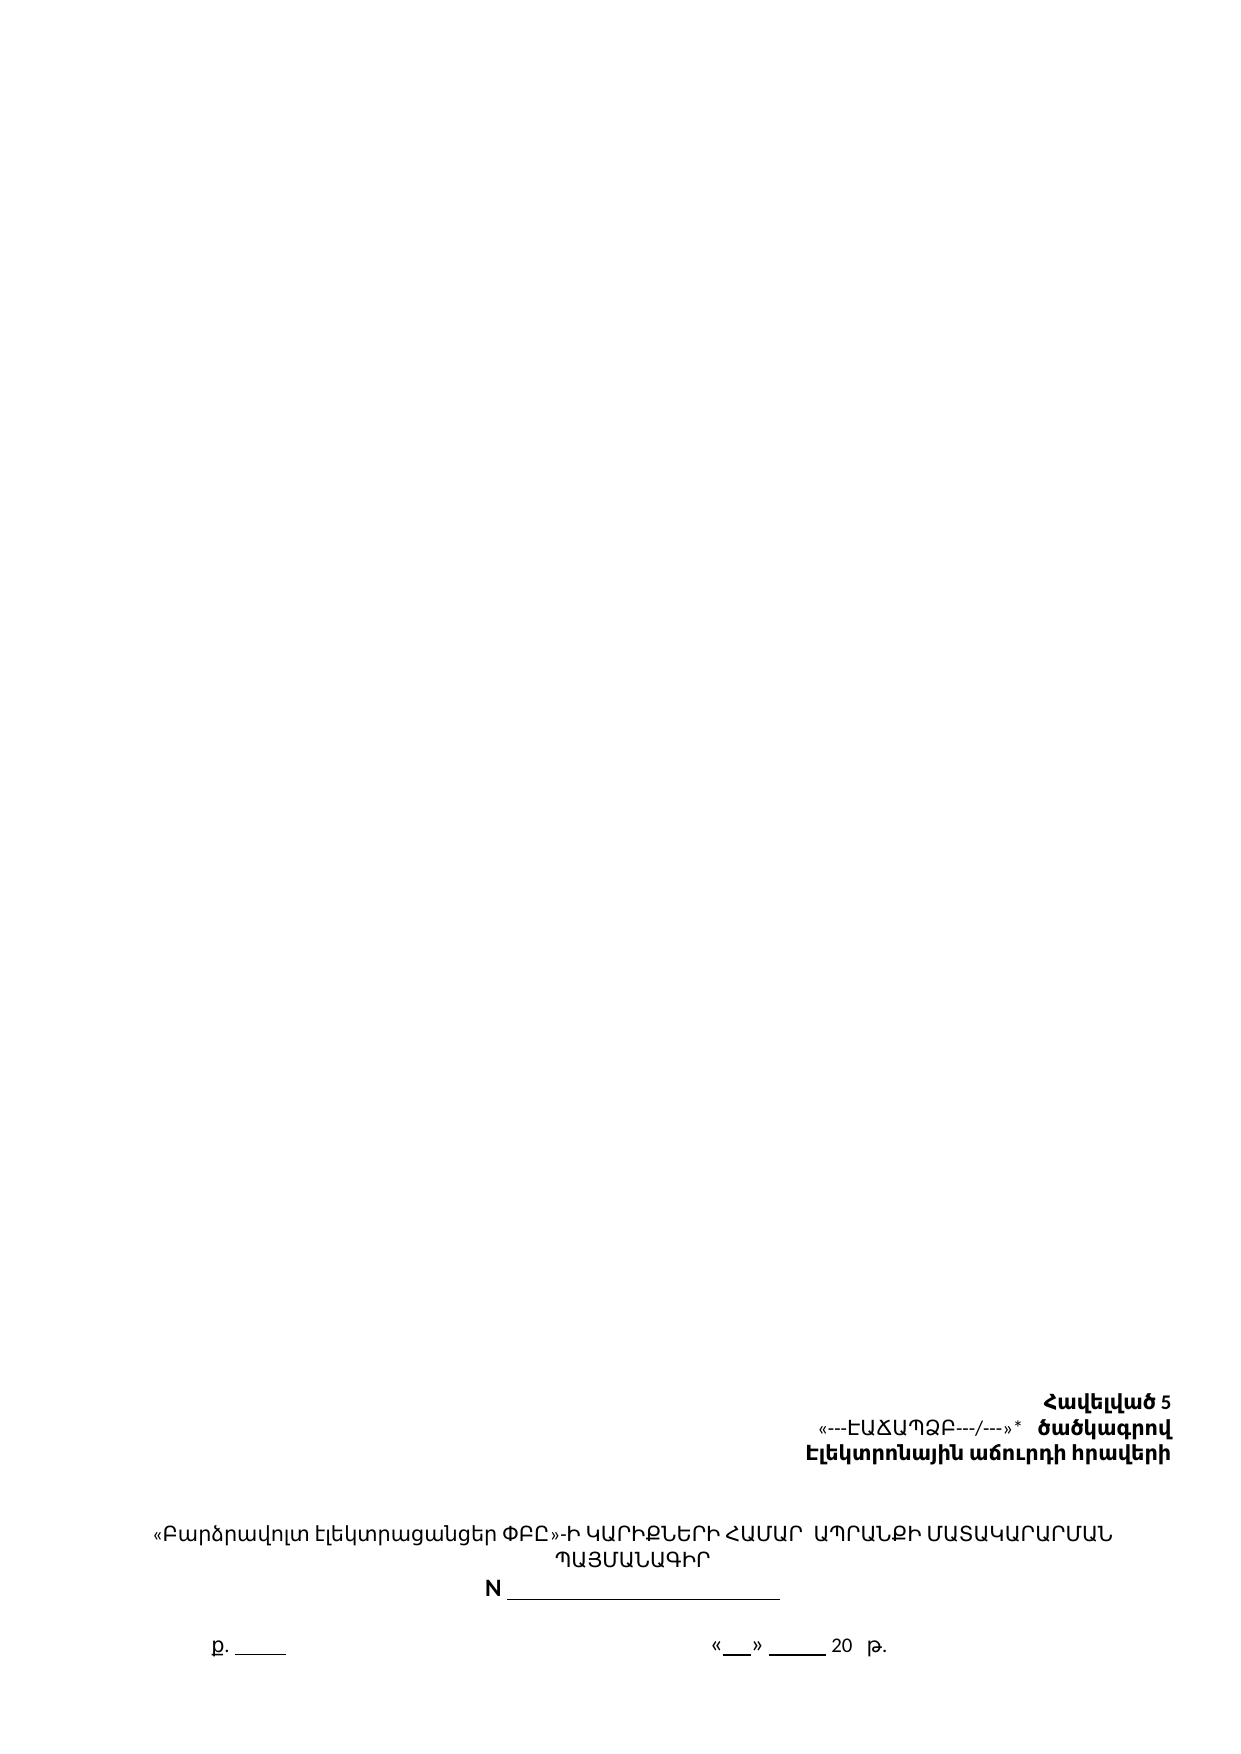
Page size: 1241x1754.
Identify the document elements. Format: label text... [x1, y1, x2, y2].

text Էլեկտրոնային աճուրդի հրավերի [94, 1440, 1171, 1466]
text ՊԱՅՄԱՆԱԳԻՐ [79, 1547, 1171, 1572]
text N [79, 1572, 1171, 1603]
text Հավելված 5 [94, 1389, 1171, 1415]
text «---ԷԱՃԱՊՁԲ---/---»* ծածկագրով [94, 1415, 1171, 1440]
text «Բարձրավոլտ էլեկտրացանցեր ՓԲԸ»-Ի ԿԱՐԻՔՆԵՐԻ ՀԱՄԱՐ ԱՊՐԱՆՔԻ ՄԱՏԱԿԱՐԱՐՄԱՆ [79, 1522, 1171, 1547]
text ք. « » 20 թ. [94, 1628, 1171, 1659]
